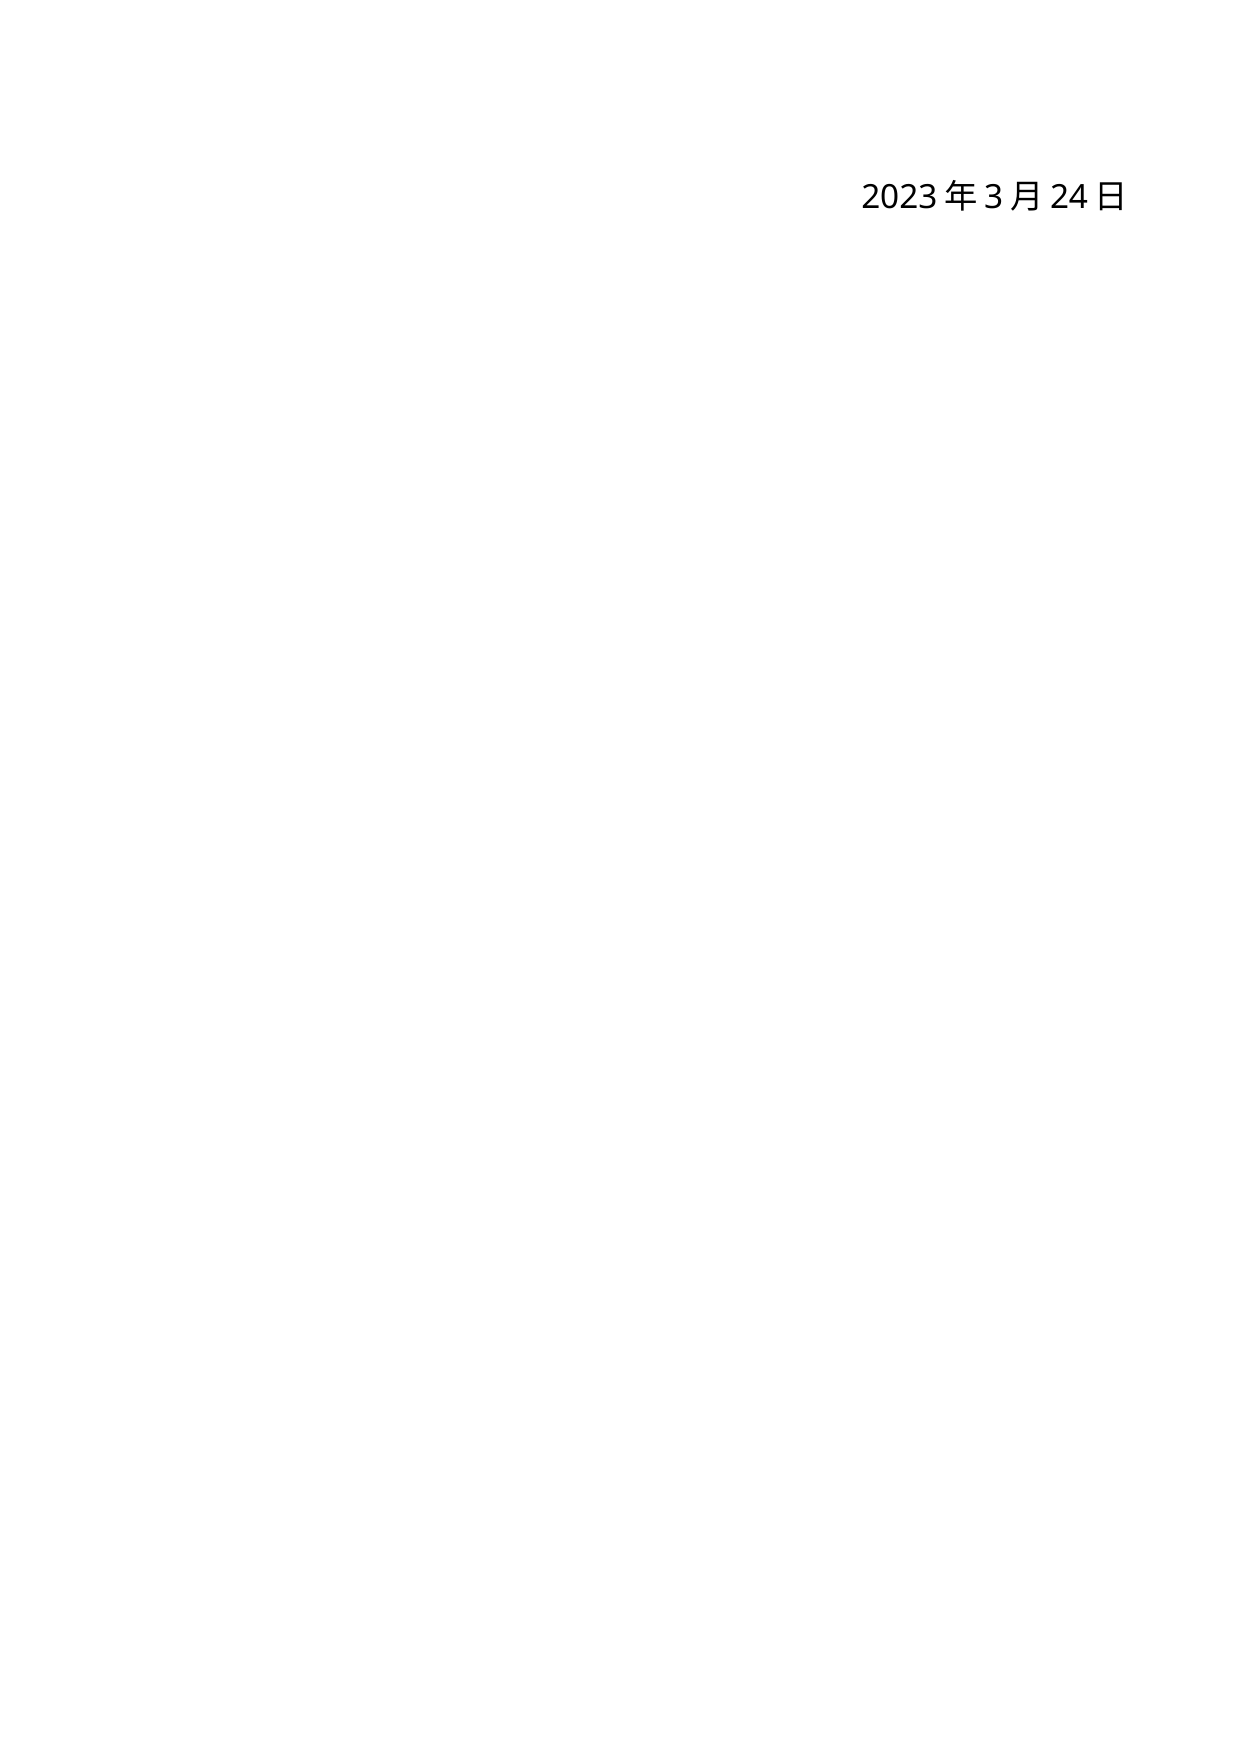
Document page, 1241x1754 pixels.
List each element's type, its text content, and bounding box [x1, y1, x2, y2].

text 2023年3月24日 [112, 162, 1128, 227]
